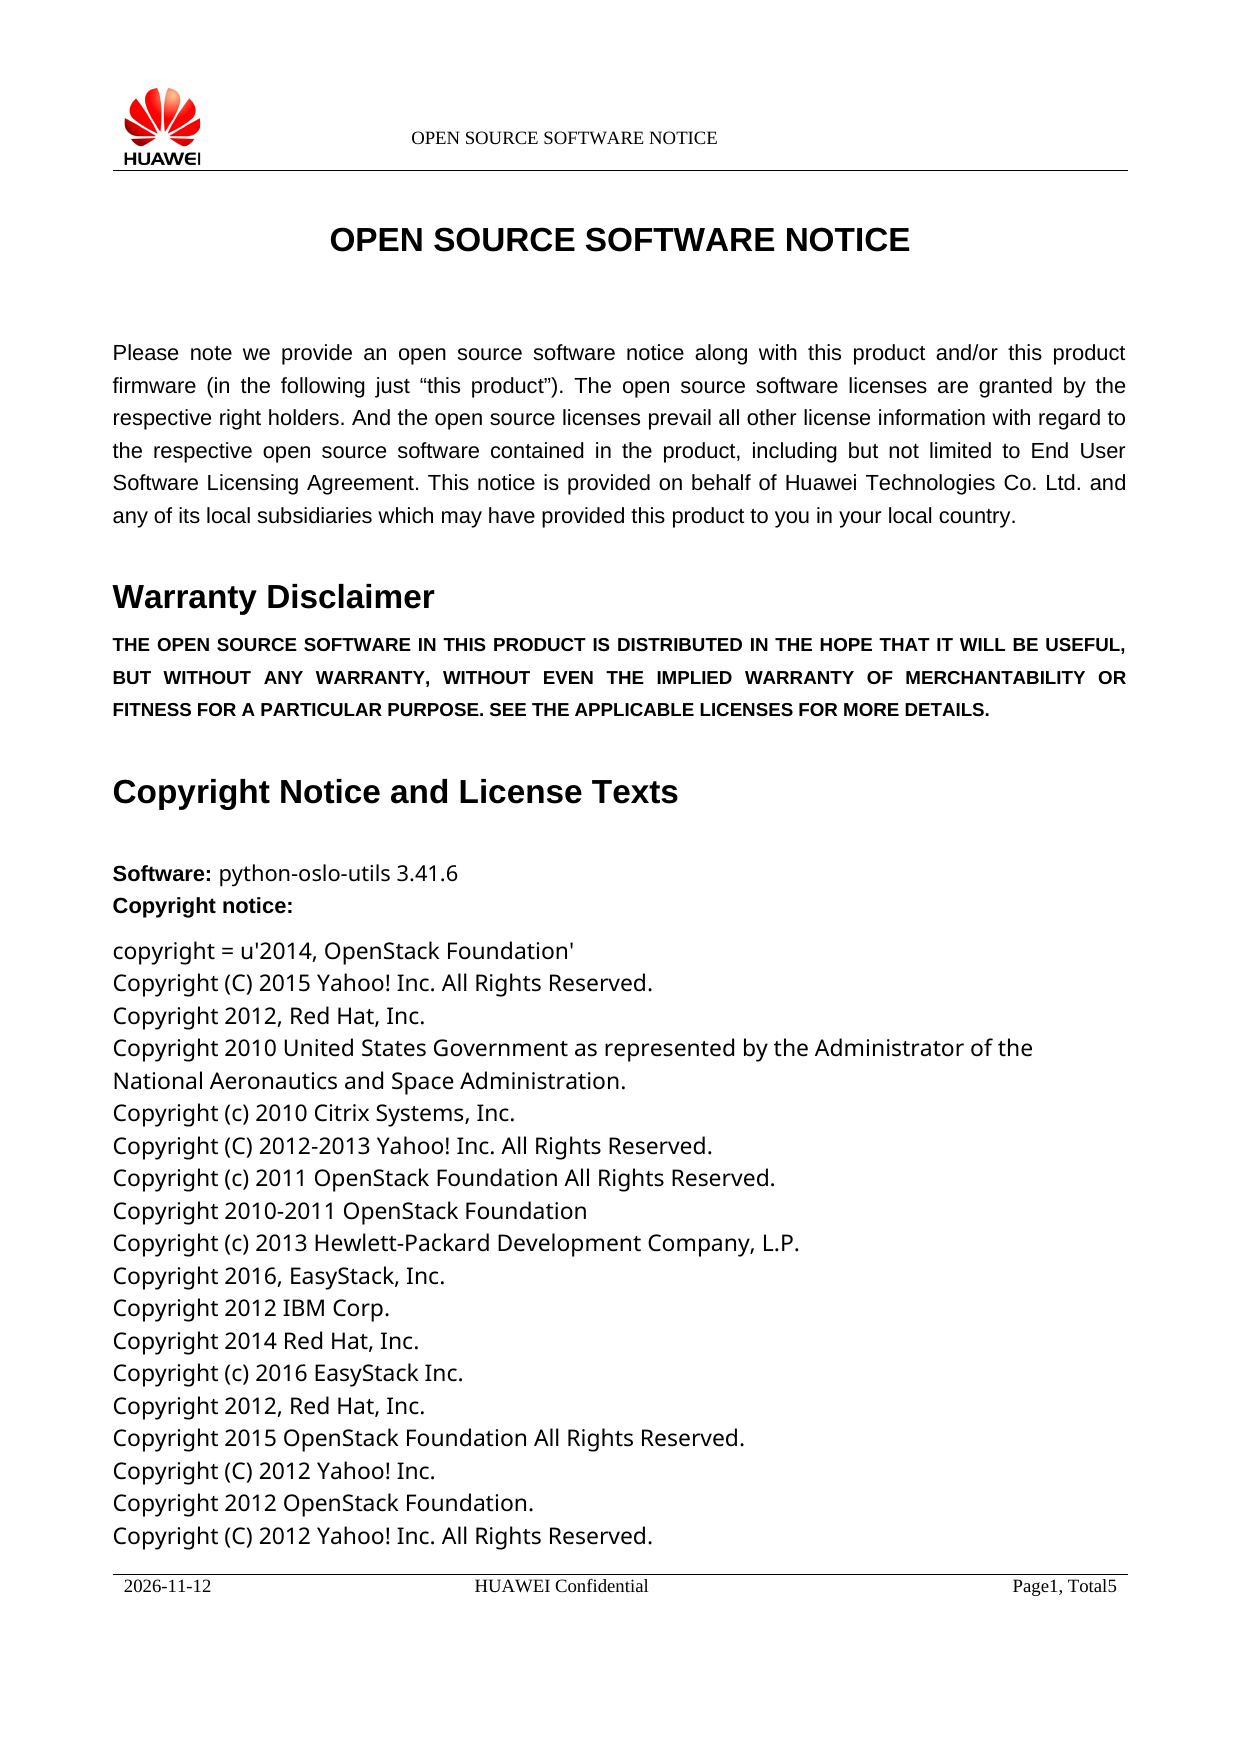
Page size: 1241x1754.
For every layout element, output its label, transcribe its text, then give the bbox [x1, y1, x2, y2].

text Copyright (C) 2012-2013 Yahoo! Inc. All Rights Reserved. [112, 1129, 1128, 1161]
text copyright = u'2014, OpenStack Foundation' [112, 934, 1128, 966]
text Copyright 2012 OpenStack Foundation. [112, 1486, 1128, 1519]
text Please note we provide an open source software notice along with this product and/or this product firmware (in the following just “this product”). The open source software licenses are granted by the respective right holders. And the open source licenses prevail all other license information with regard to the respective open source software contained in the product, including but not limited to End User Software Licensing Agreement. This notice is provided on behalf of Huawei Technologies Co. Ltd. and any of its local subsidiaries which may have provided this product to you in your local country. [112, 336, 1128, 531]
text Copyright (c) 2013 Hewlett-Packard Development Company, L.P. [112, 1226, 1128, 1259]
text Copyright (C) 2012 Yahoo! Inc. All Rights Reserved. [112, 1519, 1128, 1551]
text Copyright (c) 2016 EasyStack Inc. [112, 1356, 1128, 1389]
text Copyright (c) 2010 Citrix Systems, Inc. [112, 1096, 1128, 1129]
text Copyright 2014 Red Hat, Inc. [112, 1324, 1128, 1356]
text Copyright 2012, Red Hat, Inc. [112, 999, 1128, 1031]
title Software: python-oslo-utils 3.41.6 [112, 856, 1128, 889]
text Copyright 2012, Red Hat, Inc. [112, 1389, 1128, 1421]
text Copyright 2015 OpenStack Foundation All Rights Reserved. [112, 1421, 1128, 1454]
text Copyright (C) 2012 Yahoo! Inc. [112, 1454, 1128, 1486]
text Copyright 2010-2011 OpenStack Foundation [112, 1194, 1128, 1226]
text Copyright Notice and License Texts [112, 759, 1128, 824]
text Copyright 2016, EasyStack, Inc. [112, 1259, 1128, 1291]
text Copyright (c) 2011 OpenStack Foundation All Rights Reserved. [112, 1161, 1128, 1194]
text OPEN SOURCE SOFTWARE NOTICE [112, 206, 1128, 271]
text Copyright (C) 2015 Yahoo! Inc. All Rights Reserved. [112, 966, 1128, 999]
text Warranty Disclaimer [112, 564, 1128, 629]
text Copyright notice: [112, 889, 1128, 921]
text Copyright 2012 IBM Corp. [112, 1291, 1128, 1324]
text Copyright 2010 United States Government as represented by the Administrator of the National Aeronautics and Space Administration. [112, 1031, 1128, 1096]
picture [124, 88, 201, 165]
text The open source software in this product is distributed in the hope that it will be useful, but WITHOUT ANY WARRANTY, without even the implied warranty of MERCHANTABILITY or FITNESS FOR A PARTICULAR PURPOSE. See the applicable licenses for more details. [112, 629, 1128, 726]
